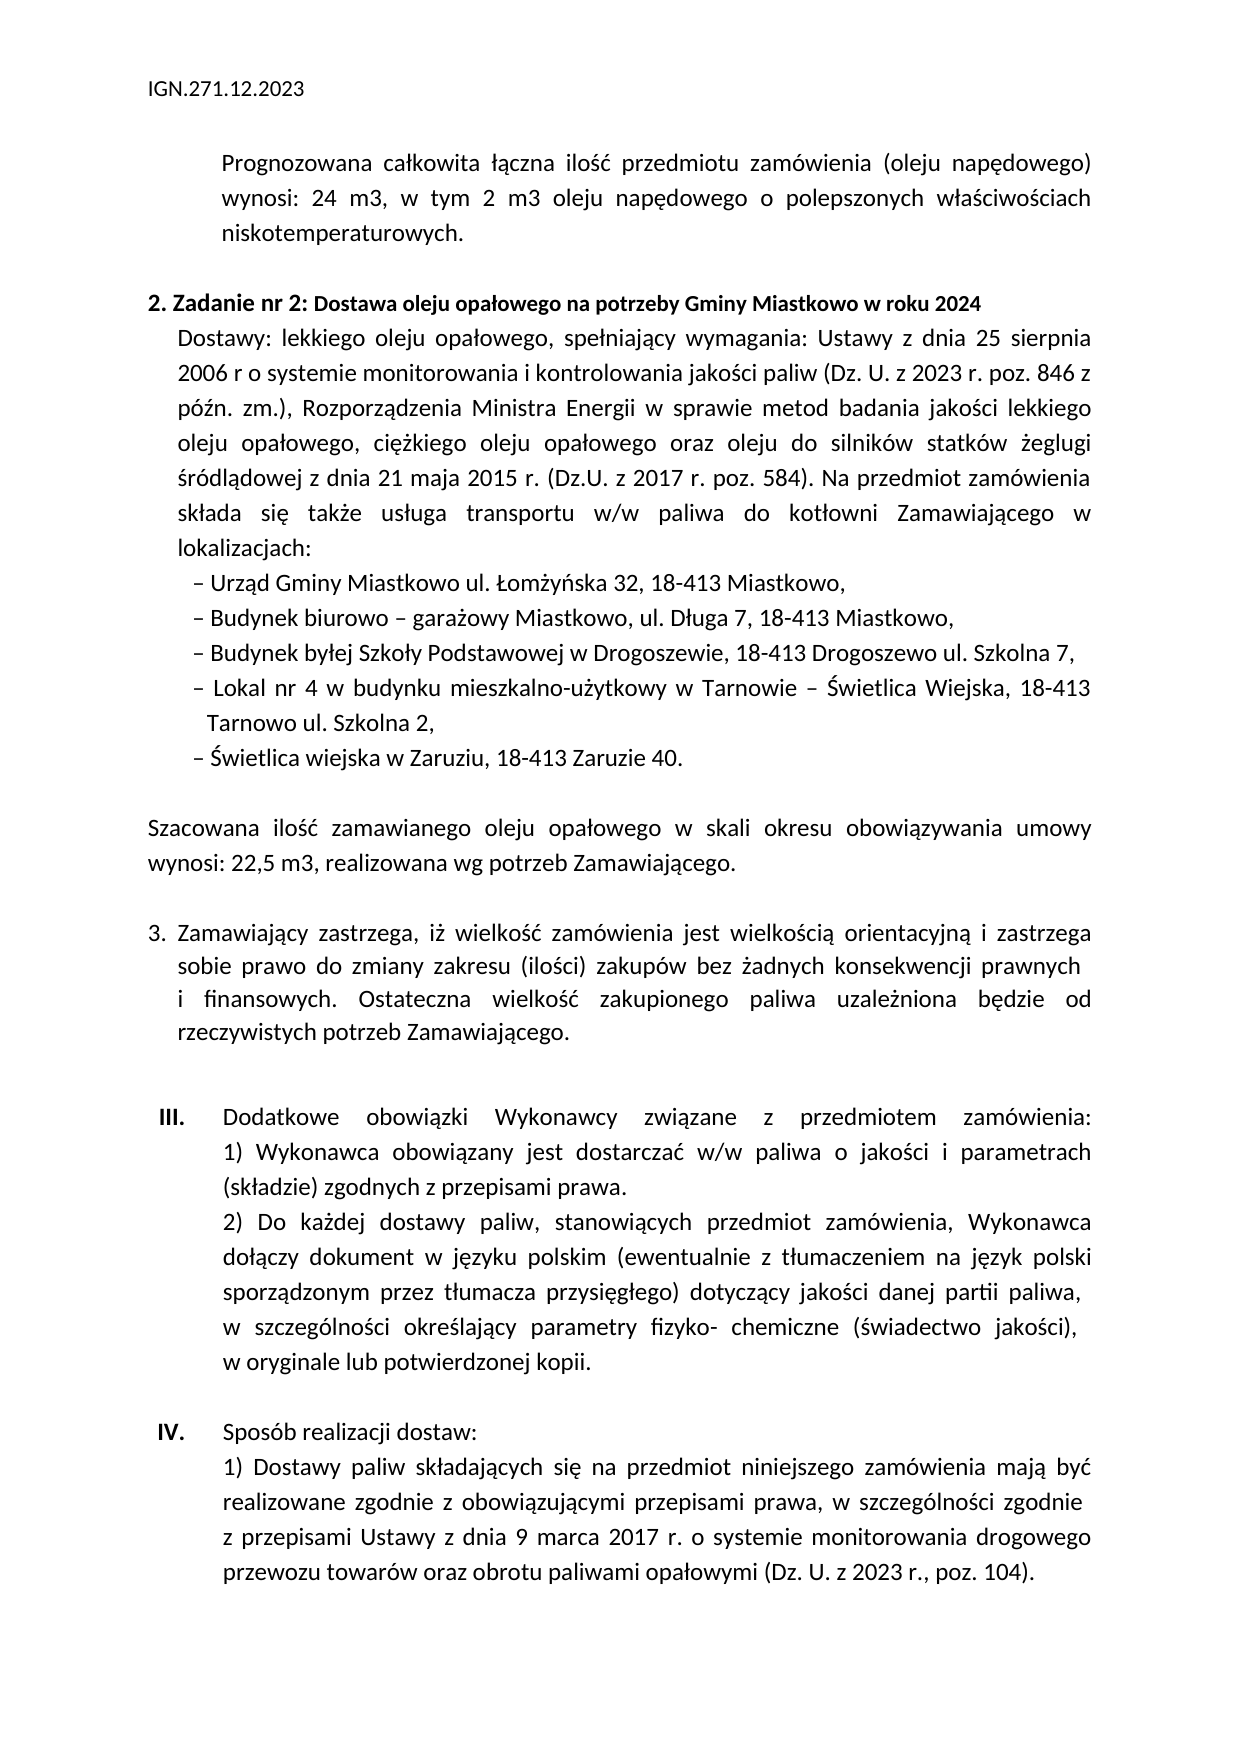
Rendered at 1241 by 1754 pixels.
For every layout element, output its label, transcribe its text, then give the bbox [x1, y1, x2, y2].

text Szacowana ilość zamawianego oleju opałowego w skali okresu obowiązywania umowy wynosi: 22,5 m3, realizowana wg potrzeb Zamawiającego. [148, 813, 1093, 878]
text Prognozowana całkowita łączna ilość przedmiotu zamówienia (oleju napędowego) wynosi: 24 m3, w tym 2 m3 oleju napędowego o polepszonych właściwościach niskotemperaturowych. [221, 148, 1093, 248]
list Dodatkowe obowiązki Wykonawcy związane z przedmiotem zamówienia: 1) Wykonawca obowiązany jest dostarczać w/w paliwa o jakości i parametrach (składzie) zgodnych z przepisami prawa. [185, 1101, 1093, 1201]
text – Świetlica wiejska w Zaruziu, 18-413 Zaruzie 40. [148, 743, 1093, 773]
text Dostawy: lekkiego oleju opałowego, spełniający wymagania: Ustawy z dnia 25 sierpnia 2006 r o systemie monitorowania i kontrolowania jakości paliw (Dz. U. z 2023 r. poz. 846 z późn. zm.), Rozporządzenia Ministra Energii w sprawie metod badania jakości lekkiego oleju opałowego, ciężkiego oleju opałowego oraz oleju do silników statków żeglugi śródlądowej z dnia 21 maja 2015 r. (Dz.U. z 2017 r. poz. 584). Na przedmiot zamówienia składa się także usługa transportu w/w paliwa do kotłowni Zamawiającego w lokalizacjach: [177, 323, 1093, 563]
text – Lokal nr 4 w budynku mieszkalno-użytkowy w Tarnowie – Świetlica Wiejska, 18-413 Tarnowo ul. Szkolna 2, [192, 673, 1093, 738]
list 1) Dostawy paliw składających się na przedmiot niniejszego zamówienia mają być realizowane zgodnie z obowiązującymi przepisami prawa, w szczególności zgodnie z przepisami Ustawy z dnia 9 marca 2017 r. o systemie monitorowania drogowego przewozu towarów oraz obrotu paliwami opałowymi (Dz. U. z 2023 r., poz. 104). [223, 1451, 1093, 1586]
list Sposób realizacji dostaw: [185, 1416, 1093, 1446]
list 2) Do każdej dostawy paliw, stanowiących przedmiot zamówienia, Wykonawca dołączy dokument w języku polskim (ewentualnie z tłumaczeniem na język polski sporządzonym przez tłumacza przysięgłego) dotyczący jakości danej partii paliwa, w szczególności określający parametry fizyko- chemiczne (świadectwo jakości), w oryginale lub potwierdzonej kopii. [223, 1206, 1093, 1376]
list Zamawiający zastrzega, iż wielkość zamówienia jest wielkością orientacyjną i zastrzega sobie prawo do zmiany zakresu (ilości) zakupów bez żadnych konsekwencji prawnych i finansowych. Ostateczna wielkość zakupionego paliwa uzależniona będzie od rzeczywistych potrzeb Zamawiającego. [148, 918, 1093, 1047]
text – Urząd Gminy Miastkowo ul. Łomżyńska 32, 18-413 Miastkowo, [192, 568, 1093, 598]
text – Budynek byłej Szkoły Podstawowej w Drogoszewie, 18-413 Drogoszewo ul. Szkolna 7, [148, 638, 1093, 668]
text – Budynek biurowo – garażowy Miastkowo, ul. Długa 7, 18-413 Miastkowo, [192, 603, 1093, 633]
text 2. Zadanie nr 2: Dostawa oleju opałowego na potrzeby Gminy Miastkowo w roku 2024 [148, 288, 1093, 318]
